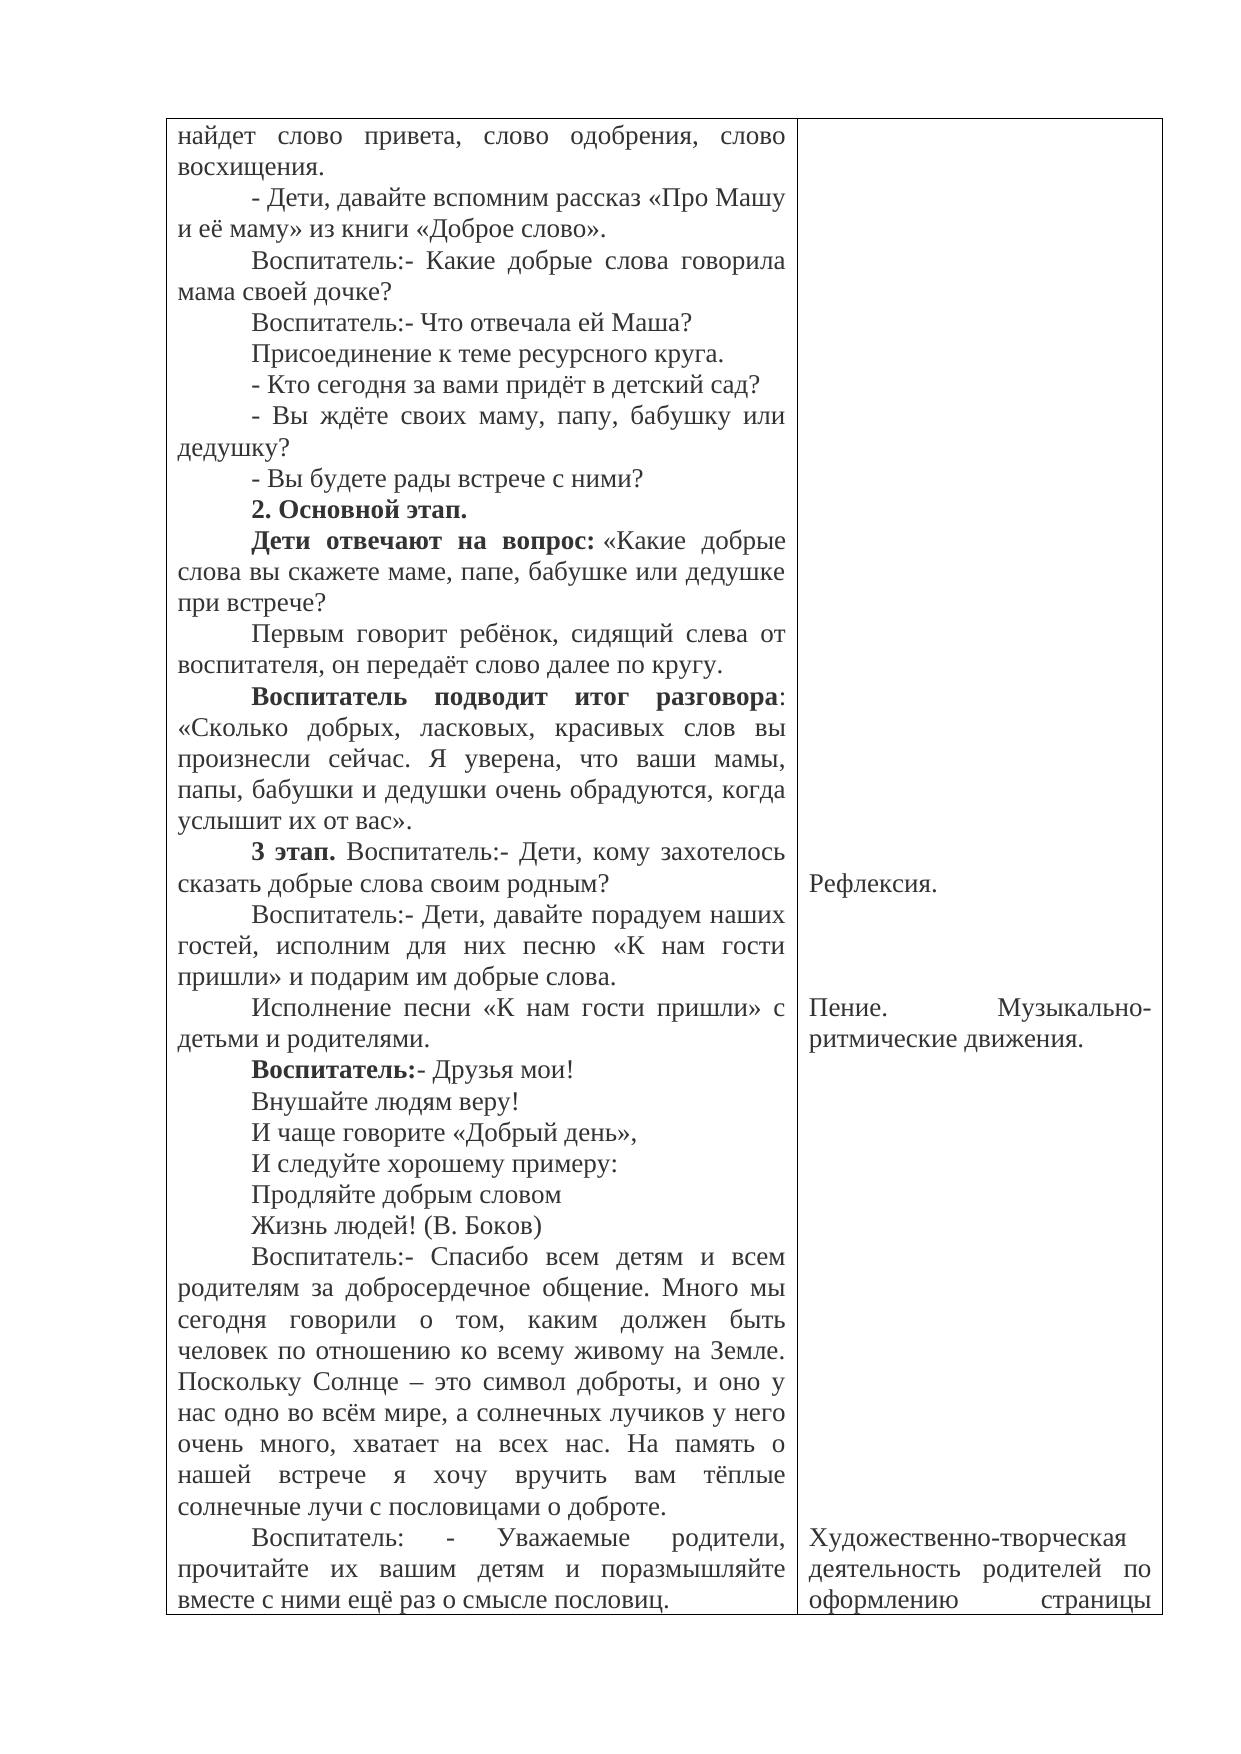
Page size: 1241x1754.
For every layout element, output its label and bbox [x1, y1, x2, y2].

table_cell [167, 119, 797, 1614]
table_cell [798, 119, 1162, 1614]
